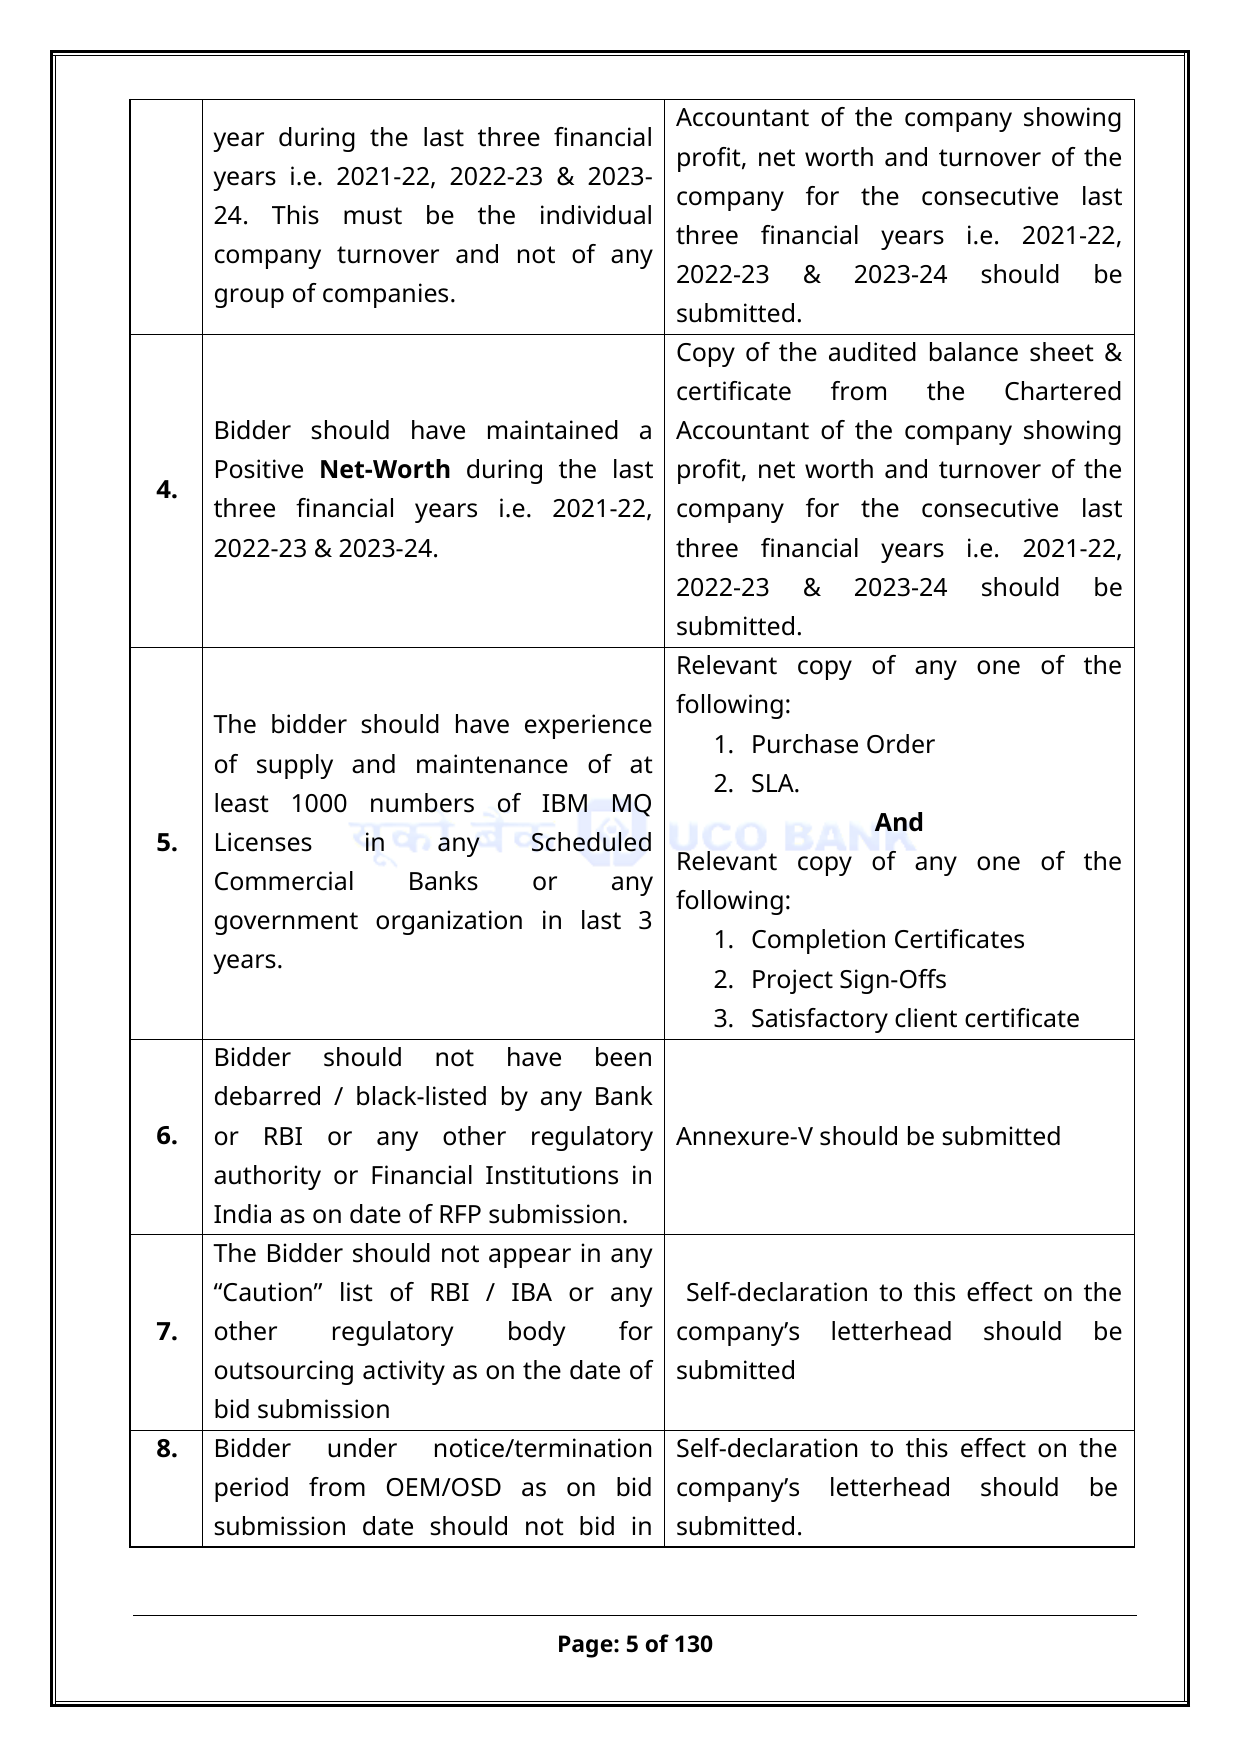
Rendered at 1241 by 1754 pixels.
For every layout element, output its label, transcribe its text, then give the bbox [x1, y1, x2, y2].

table_cell The bidder should have experience of supply and maintenance of at least 1000 numbers of IBM MQ Licenses in any Scheduled Commercial Banks or any government organization in last 3 years. [203, 648, 664, 1039]
table_cell [131, 100, 202, 333]
table_cell [131, 1040, 202, 1234]
table_cell Bidder should have maintained a Positive Net-Worth during the last three financial years i.e. 2021-22, 2022-23 & 2023-24. [203, 335, 664, 647]
table_cell Bidder should not have been debarred / black-listed by any Bank or RBI or any other regulatory authority or Financial Institutions in India as on date of RFP submission. [203, 1040, 664, 1234]
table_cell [665, 100, 1134, 333]
table_cell [131, 648, 202, 1039]
table_cell Relevant copy of any one of the following: Purchase Order SLA. And Relevant copy of any one of the following: Completion Certificates Project Sign-Offs Satisfactory client certificate [665, 648, 1134, 1039]
table_cell [131, 335, 202, 647]
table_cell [665, 1431, 1134, 1546]
table_cell [131, 1431, 202, 1546]
table_cell The Bidder should not appear in any “Caution” list of RBI / IBA or any other regulatory body for outsourcing activity as on the date of bid submission [203, 1235, 664, 1429]
table_cell Self-declaration to this effect on the company’s letterhead should be submitted [665, 1235, 1134, 1429]
table_cell Annexure-V should be submitted [665, 1040, 1134, 1234]
table_cell [131, 1235, 202, 1429]
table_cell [203, 100, 664, 333]
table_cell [203, 1431, 664, 1546]
